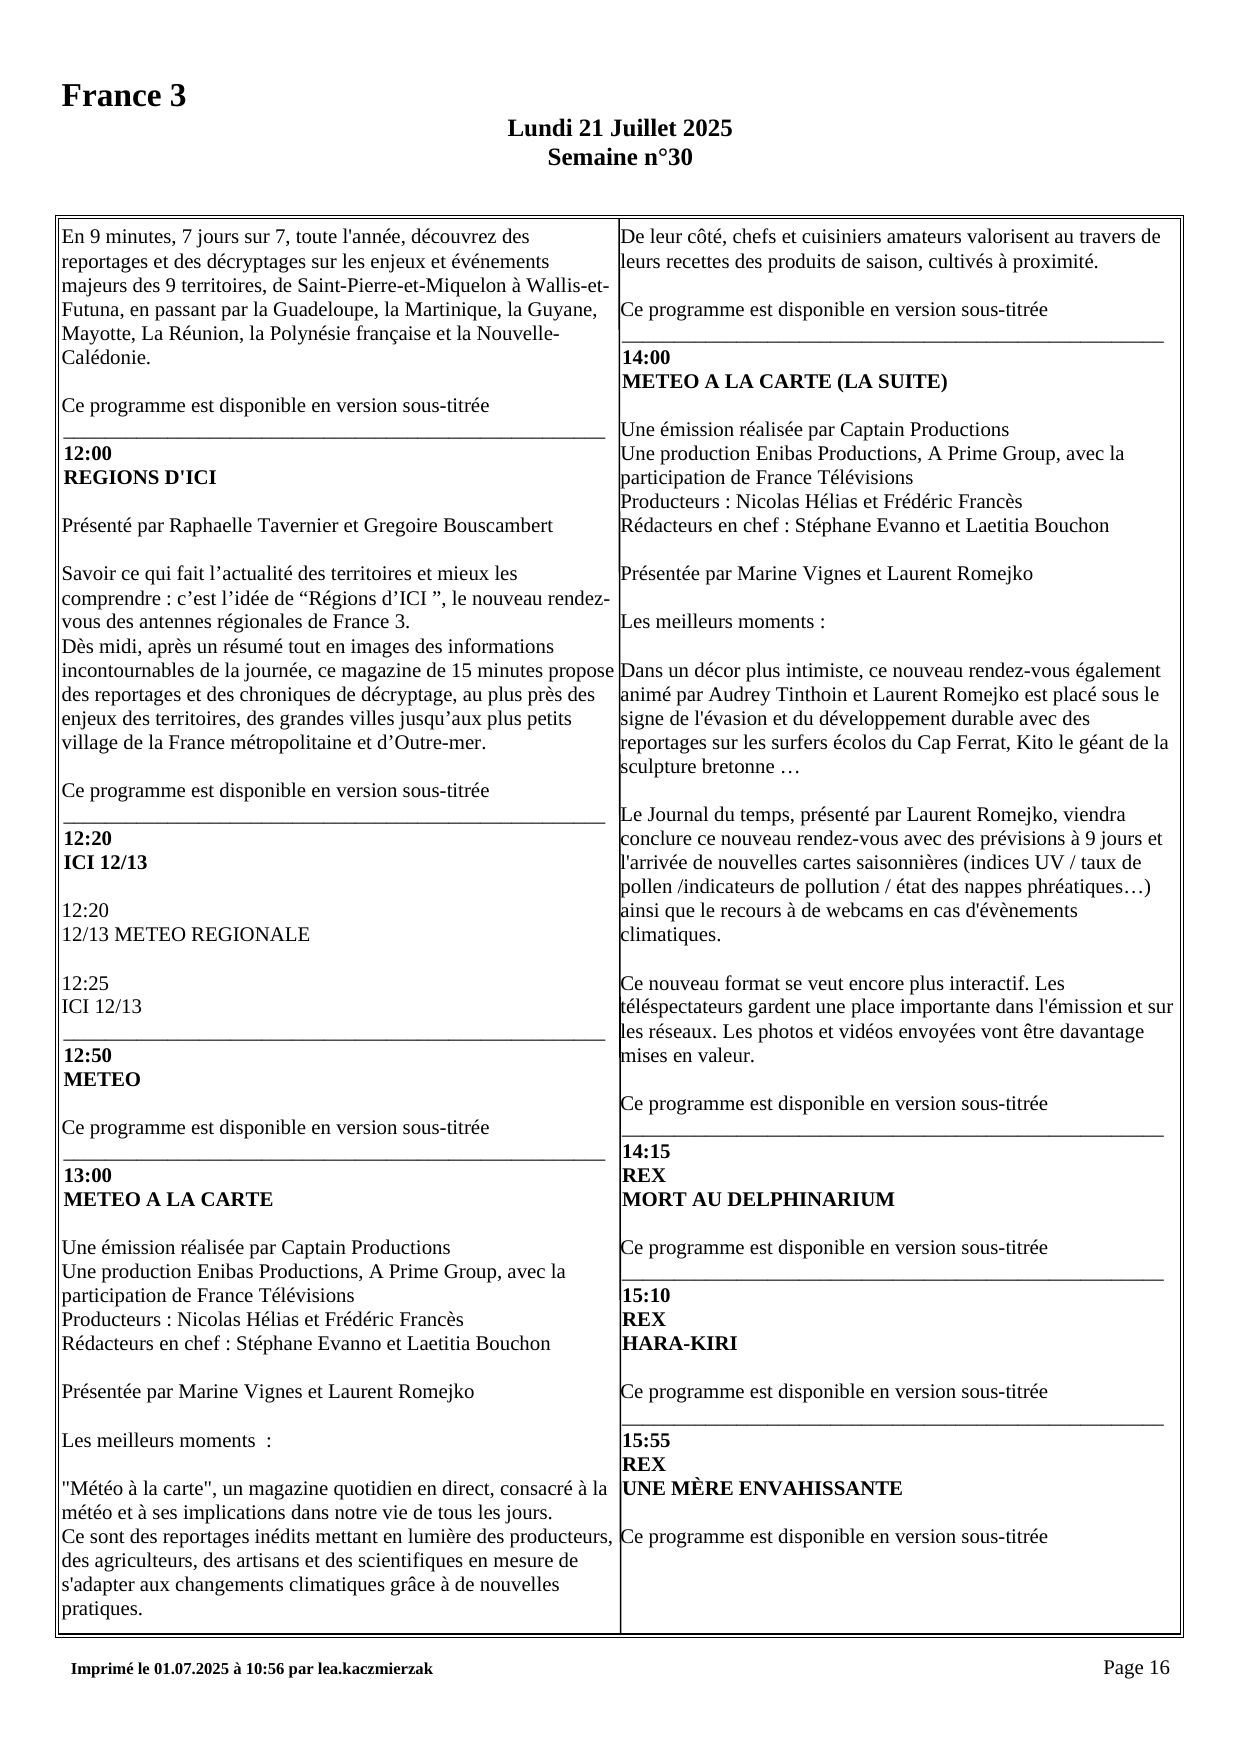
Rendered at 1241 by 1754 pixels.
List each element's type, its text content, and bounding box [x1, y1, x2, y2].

text 15:10 [622, 1283, 1179, 1307]
text 14:00 [622, 345, 1179, 369]
text 13:00 [63, 1163, 620, 1187]
text REX [622, 1307, 1179, 1331]
text ____________________________________________________ [63, 1139, 620, 1163]
text ____________________________________________________ [622, 1259, 1179, 1283]
text ____________________________________________________ [63, 802, 620, 826]
text 14:15 [622, 1139, 1179, 1163]
text ICI 12/13 [63, 850, 620, 874]
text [622, 1403, 1179, 1428]
text MORT AU DELPHINARIUM [622, 1187, 1179, 1211]
text 12:50 [63, 1043, 620, 1067]
text 15:55 [622, 1428, 1179, 1452]
text ____________________________________________________ [63, 1018, 620, 1043]
text Présenté par Raphaelle Tavernier et Gregoire Bouscambert Savoir ce qui fait l’actualité des territoires et mieux les comprendre : c’est l’idée de “Régions d’ICI ”, le nouveau rendez-vous des antennes régionales de France 3. Dès midi, après un résumé tout en images des informations incontournables de la journée, ce magazine de 15 minutes propose des reportages et des chroniques de décryptage, au plus près des enjeux des territoires, des grandes villes jusqu’aux plus petits village de la France métropolitaine et d’Outre-mer. [61, 489, 620, 754]
text Ce programme est disponible en version sous-titrée [620, 1091, 1179, 1115]
text Ce programme est disponible en version sous-titrée [620, 297, 1179, 321]
text 12:00 [63, 441, 620, 465]
text REX [622, 1452, 1179, 1476]
text Une émission réalisée par Captain Productions Une production Enibas Productions, A Prime Group, avec la participation de France Télévisions Producteurs : Nicolas Hélias et Frédéric Francès Rédacteurs en chef : Stéphane Evanno et Laetitia Bouchon Présentée par Marine Vignes et Laurent Romejko Les meilleurs moments : "Météo à la carte", un magazine quotidien en direct, consacré à la météo et à ses implications dans notre vie de tous les jours. Ce sont des reportages inédits mettant en lumière des producteurs, des agriculteurs, des artisans et des scientifiques en mesure de s'adapter aux changements climatiques grâce à de nouvelles pratiques. De leur côté, chefs et cuisiniers amateurs valorisent au travers de leurs recettes des produits de saison, cultivés à proximité. [61, 1211, 620, 1620]
text Ce programme est disponible en version sous-titrée [61, 393, 620, 417]
text Ce programme est disponible en version sous-titrée [620, 1235, 1179, 1259]
text 12:20 12/13 METEO REGIONALE 12:25 ICI 12/13 [61, 874, 620, 1018]
text METEO A LA CARTE [63, 1187, 620, 1211]
text Ce programme est disponible en version sous-titrée [620, 1379, 1179, 1403]
text REGIONS D'ICI [63, 465, 620, 489]
text ____________________________________________________ [622, 321, 1179, 345]
text METEO [63, 1067, 620, 1091]
text ____________________________________________________ [63, 417, 620, 441]
text Ce programme est disponible en version sous-titrée [61, 1115, 620, 1139]
text UNE MÈRE ENVAHISSANTE [622, 1476, 1179, 1500]
text Ce programme est disponible en version sous-titrée [620, 1524, 1179, 1548]
text METEO A LA CARTE (LA SUITE) [622, 369, 1179, 393]
text Ce programme est disponible en version sous-titrée [61, 778, 620, 802]
text Une émission réalisée par Captain Productions Une production Enibas Productions, A Prime Group, avec la participation de France Télévisions Producteurs : Nicolas Hélias et Frédéric Francès Rédacteurs en chef : Stéphane Evanno et Laetitia Bouchon Présentée par Marine Vignes et Laurent Romejko Les meilleurs moments : Dans un décor plus intimiste, ce nouveau rendez-vous également animé par Audrey Tinthoin et Laurent Romejko est placé sous le signe de l'évasion et du développement durable avec des reportages sur les surfers écolos du Cap Ferrat, Kito le géant de la sculpture bretonne … Le Journal du temps, présenté par Laurent Romejko, viendra conclure ce nouveau rendez-vous avec des prévisions à 9 jours et l'arrivée de nouvelles cartes saisonnières (indices UV / taux de pollen /indicateurs de pollution / état des nappes phréatiques…) ainsi que le recours à de webcams en cas d'évènements climatiques. Ce nouveau format se veut encore plus interactif. Les téléspectateurs gardent une place importante dans l'émission et sur les réseaux. Les photos et vidéos envoyées vont être davantage mises en valeur. [620, 393, 1179, 1067]
text HARA-KIRI [622, 1331, 1179, 1355]
text 12:20 [63, 826, 620, 850]
text REX [622, 1163, 1179, 1187]
text ____________________________________________________ [622, 1115, 1179, 1139]
